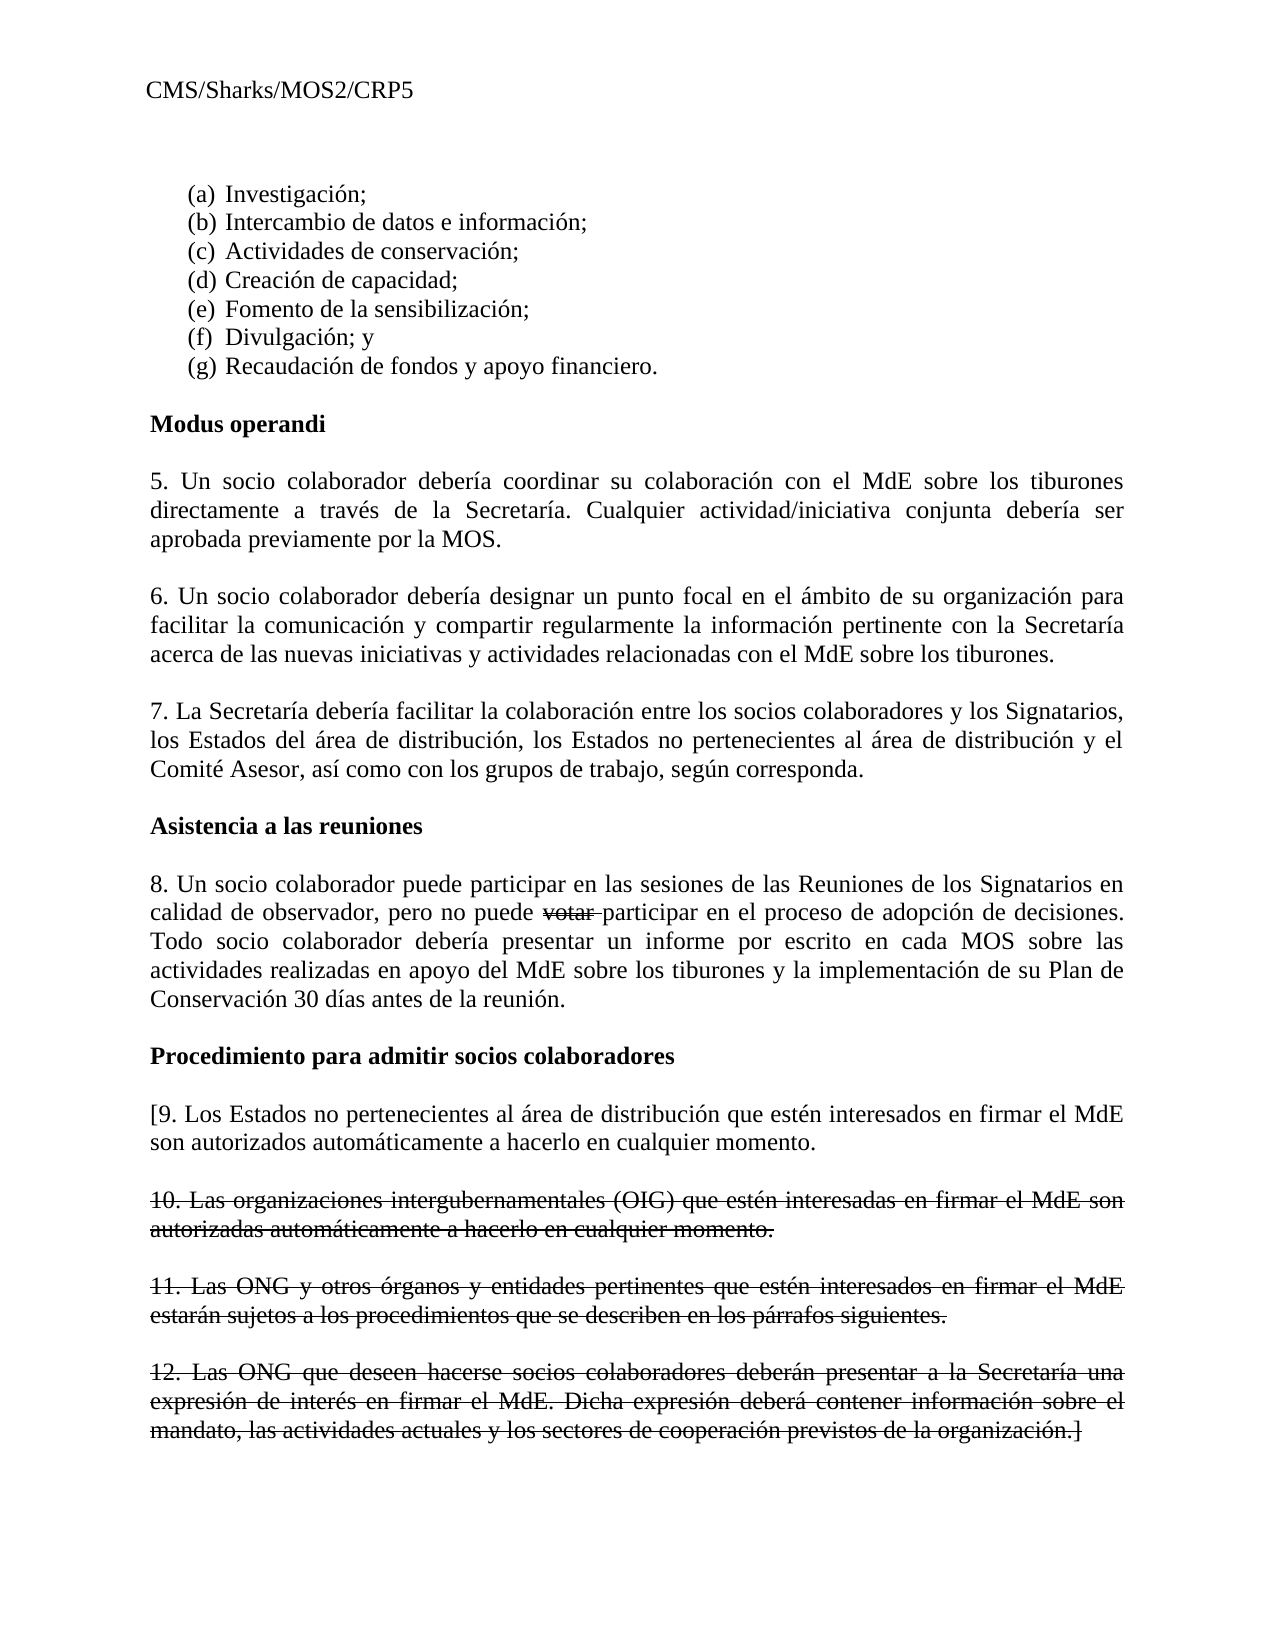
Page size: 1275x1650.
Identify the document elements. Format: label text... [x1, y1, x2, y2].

text 12. Las ONG que deseen hacerse socios colaboradores deberán presentar a la Secretaría una expresión de interés en firmar el MdE. Dicha expresión deberá contener información sobre el mandato, las actividades actuales y los sectores de cooperación previstos de la organización.] [150, 1403, 1125, 1444]
text (d) Creación de capacidad; [187, 265, 1125, 294]
text 8. Un socio colaborador puede participar en las sesiones de las Reuniones de los Signatarios en calidad de observador, pero no puede votar participar en el proceso de adopción de decisiones. Todo socio colaborador debería presentar un informe por escrito en cada MOS sobre las actividades realizadas en apoyo del MdE sobre los tiburones y la implementación de su Plan de Conservación 30 días antes de la reunión. [150, 869, 1125, 1012]
text 11. Las ONG y otros órganos y entidades pertinentes que estén interesados en firmar el MdE estarán sujetos a los procedimientos que se describen en los párrafos siguientes. [150, 1288, 1125, 1329]
text 12. Las ONG que deseen hacerse socios colaboradores deberán presentar a la Secretaría una expresión de interés en firmar el MdE. Dicha expresión deberá contener información sobre el mandato, las actividades actuales y los sectores de cooperación previstos de la organización.] [150, 1374, 1125, 1402]
text (g) Recaudación de fondos y apoyo financiero. [187, 351, 1125, 380]
text (a) Investigación; [187, 179, 1125, 207]
text (e) Fomento de la sensibilización; [187, 294, 1125, 322]
text 6. Un socio colaborador debería designar un punto focal en el ámbito de su organización para facilitar la comunicación y compartir regularmente la información pertinente con la Secretaría acerca de las nuevas iniciativas y actividades relacionadas con el MdE sobre los tiburones. [150, 581, 1125, 667]
text 10. Las organizaciones intergubernamentales (OIG) que estén interesadas en firmar el MdE son autorizadas automáticamente a hacerlo en cualquier momento. [150, 1202, 1125, 1242]
text 10. Las organizaciones intergubernamentales (OIG) que estén interesadas en firmar el MdE son autorizadas automáticamente a hacerlo en cualquier momento. [150, 1185, 1125, 1201]
text [9. Los Estados no pertenecientes al área de distribución que estén interesados en firmar el MdE son autorizados automáticamente a hacerlo en cualquier momento. [150, 1099, 1125, 1156]
text (f) Divulgación; y [187, 322, 1125, 351]
text 11. Las ONG y otros órganos y entidades pertinentes que estén interesados en firmar el MdE estarán sujetos a los procedimientos que se describen en los párrafos siguientes. [150, 1271, 1125, 1287]
text Procedimiento para admitir socios colaboradores [150, 1041, 1125, 1070]
text (c) Actividades de conservación; [187, 236, 1125, 265]
text (b) Intercambio de datos e información; [187, 207, 1125, 236]
text Asistencia a las reuniones [150, 811, 1125, 840]
text 7. La Secretaría debería facilitar la colaboración entre los socios colaboradores y los Signatarios, los Estados del área de distribución, los Estados no pertenecientes al área de distribución y el Comité Asesor, así como con los grupos de trabajo, según corresponda. [150, 696, 1125, 782]
text 5. Un socio colaborador debería coordinar su colaboración con el MdE sobre los tiburones directamente a través de la Secretaría. Cualquier actividad/iniciativa conjunta debería ser aprobada previamente por la MOS. [150, 466, 1125, 552]
text Modus operandi [150, 409, 1125, 437]
